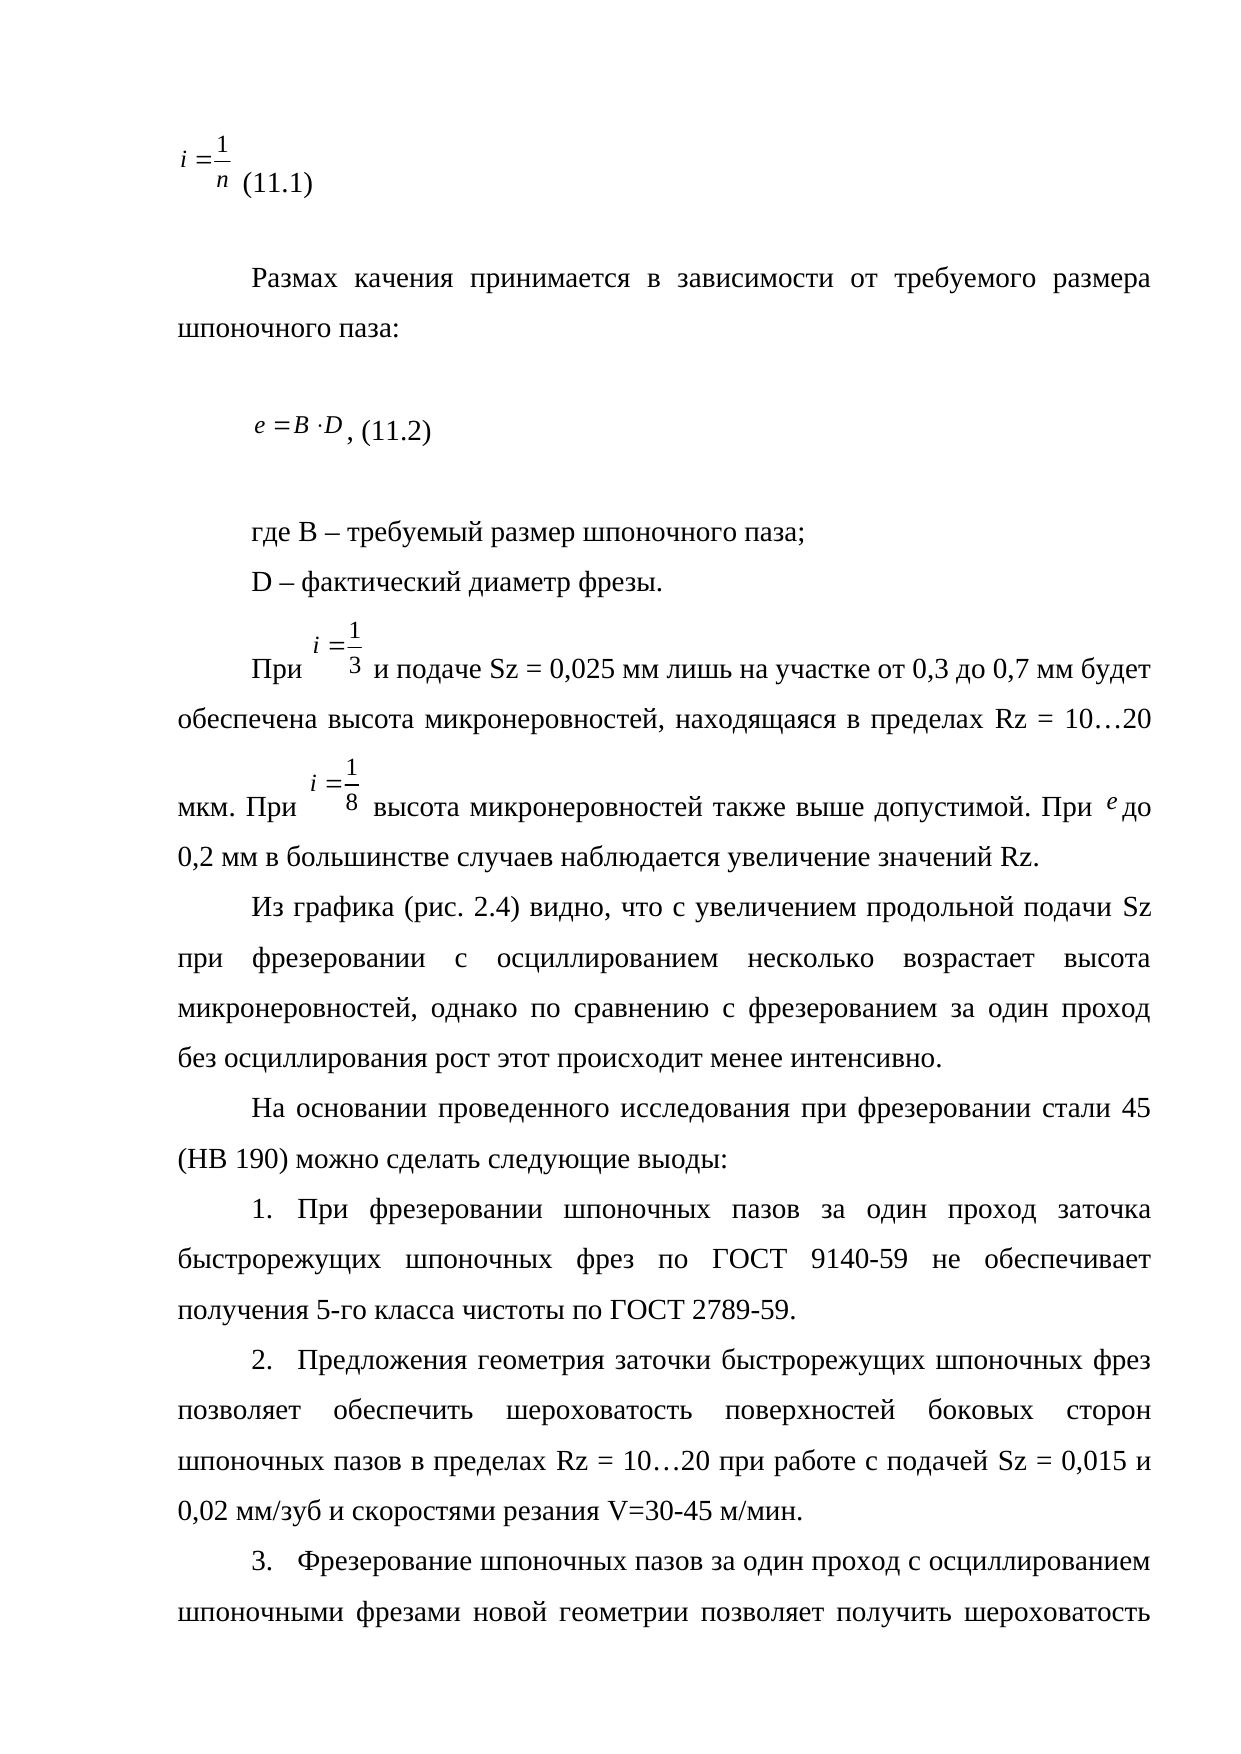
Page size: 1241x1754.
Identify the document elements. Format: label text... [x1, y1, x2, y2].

text Размах качения принимается в зависимости от требуемого размера шпоночного паза: [177, 260, 1152, 343]
text , (11.2) [177, 411, 1152, 447]
text где B – требуемый размер шпоночного паза; [177, 514, 1152, 547]
list При фрезеровании шпоночных пазов за один проход заточка быстрорежущих шпоночных фрез по ГОСТ 9140-59 не обеспечивает получения 5-го класса чистоты по ГОСТ 2789-59. [177, 1191, 1152, 1325]
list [177, 1543, 1152, 1627]
text На основании проведенного исследования при фрезеровании стали 45 (HB 190) можно сделать следующие выоды: [177, 1091, 1152, 1174]
text D – фактический диаметр фрезы. [177, 564, 1152, 598]
text Из графика (рис. 2.4) видно, что с увеличением продольной подачи Sz при фрезеровании с осциллированием несколько возрастает высота микронеровностей, однако по сравнению с фрезерованием за один проход без осциллирования рост этот происходит менее интенсивно. [177, 889, 1152, 1074]
list Предложения геометрия заточки быстрорежущих шпоночных фрез позволяет обеспечить шероховатость поверхностей боковых сторон шпоночных пазов в пределах Rz = 10…20 при работе с подачей Sz = 0,015 и 0,02 мм/зуб и скоростями резания V=30-45 м/мин. [177, 1342, 1152, 1527]
text При и подаче Sz = лишь на участке от 0,3 до будет обеспечена высота микронеровностей, находящаяся в пределах Rz = 10…20 мкм. При высота микронеровностей также выше допустимой. При до в большинстве случаев наблюдается увеличение значений Rz. [177, 614, 1152, 873]
